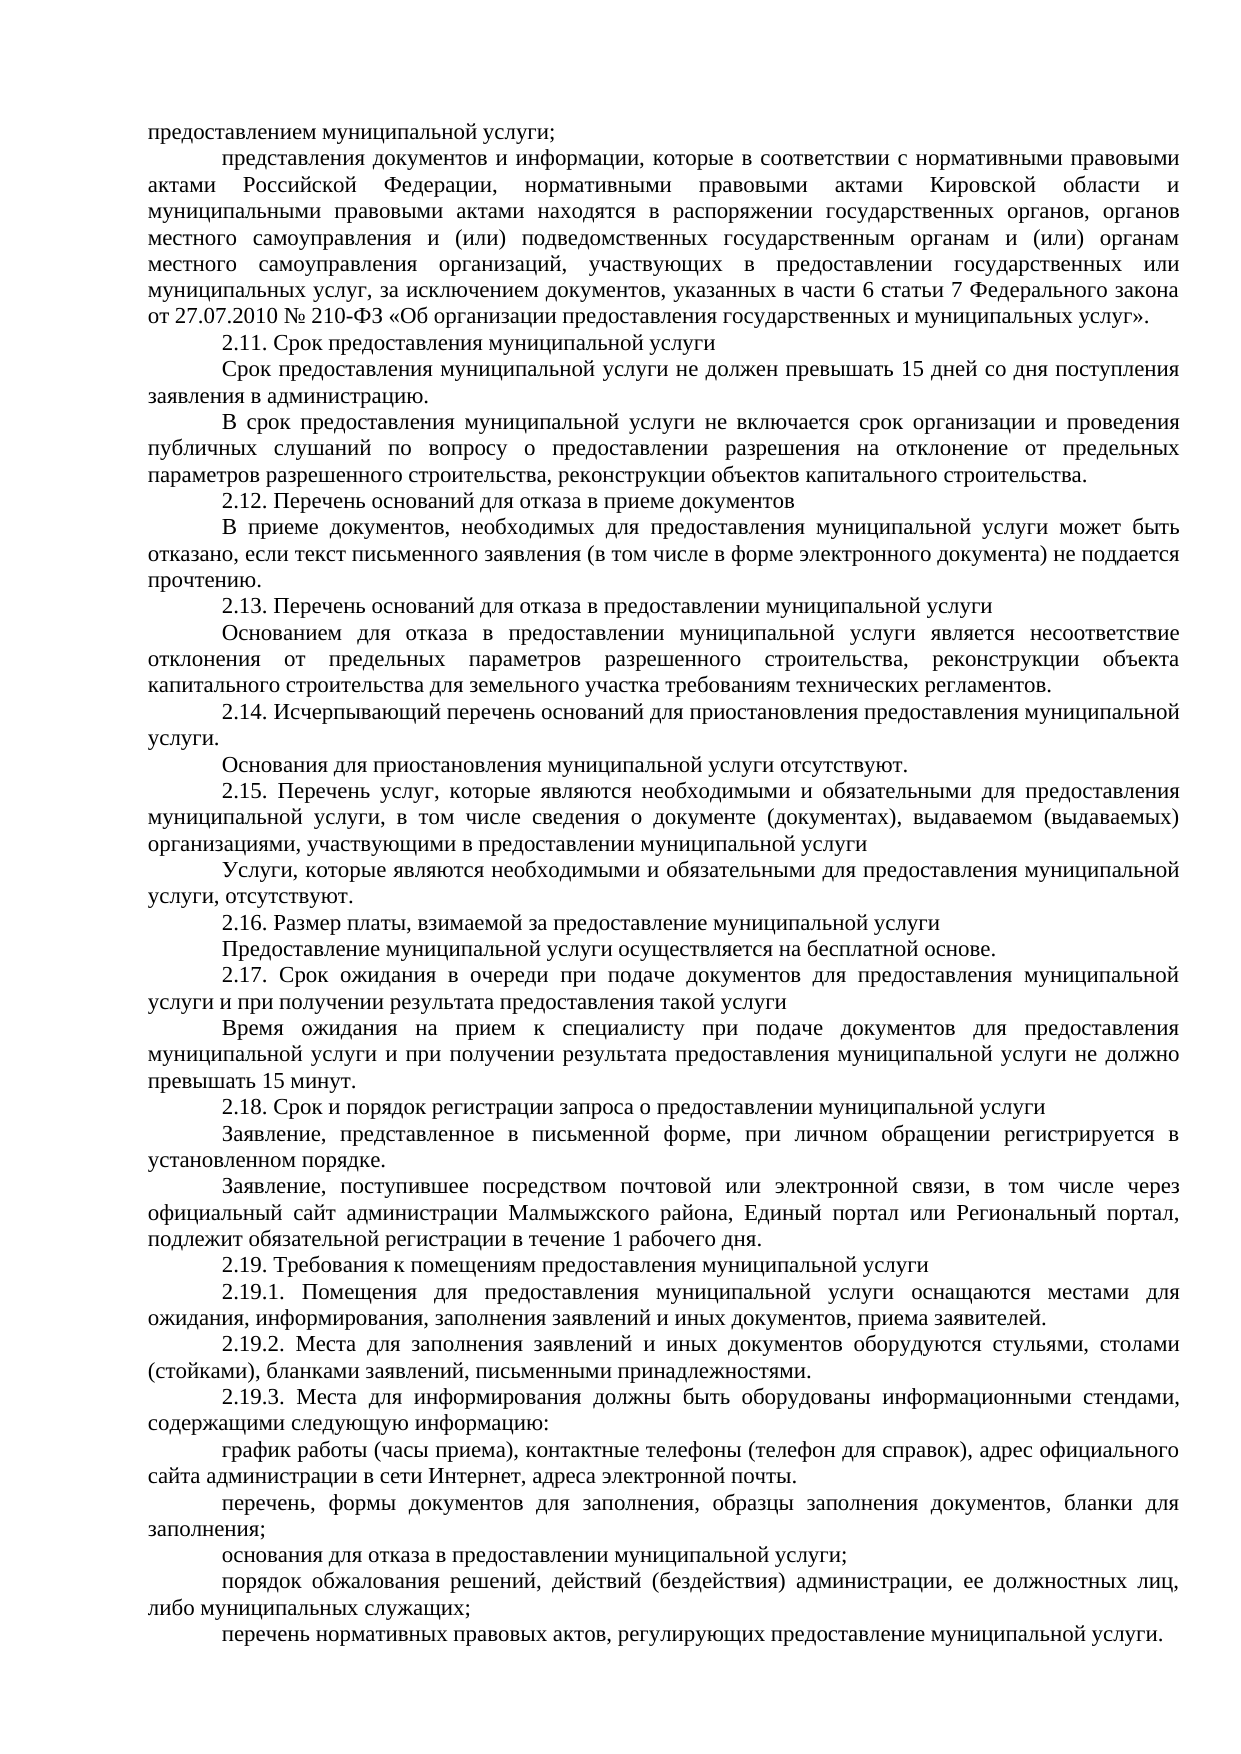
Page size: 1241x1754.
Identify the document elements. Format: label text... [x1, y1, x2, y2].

text представления документов и информации, которые в соответствии с нормативными правовыми актами Российской Федерации, нормативными правовыми актами Кировской области и муниципальными правовыми актами находятся в распоряжении государственных органов, органов местного самоуправления и (или) подведомственных государственным органам и (или) органам местного самоуправления организаций, участвующих в предоставлении государственных или муниципальных услуг, за исключением документов, указанных в части 6 статьи 7 Федерального закона от 27.07.2010 № 210-ФЗ «Об организации предоставления государственных и муниципальных услуг». [148, 144, 1181, 329]
text Время ожидания на прием к специалисту при подаче документов для предоставления муниципальной услуги и при получении результата предоставления муниципальной услуги не должно превышать 15 минут. [148, 1014, 1181, 1093]
text 2.19.3. Места для информирования должны быть оборудованы информационными стендами, содержащими следующую информацию: [148, 1383, 1181, 1436]
text Услуги, которые являются необходимыми и обязательными для предоставления муниципальной услуги, отсутствуют. [148, 856, 1181, 909]
text порядок обжалования решений, действий (бездействия) администрации, ее должностных лиц, либо муниципальных служащих; [148, 1568, 1181, 1620]
text 2.11. Срок предоставления муниципальной услуги [148, 329, 1181, 355]
text Предоставление муниципальной услуги осуществляется на бесплатной основе. [148, 935, 1181, 961]
text Заявление, поступившее посредством почтовой или электронной связи, в том числе через официальный сайт администрации Малмыжского района, Единый портал или Региональный портал, подлежит обязательной регистрации в течение 1 рабочего дня. [148, 1172, 1181, 1251]
text перечень нормативных правовых актов, регулирующих предоставление муниципальной услуги. [148, 1620, 1181, 1647]
text Срок предоставления муниципальной услуги не должен превышать 15 дней со дня поступления заявления в администрацию. [148, 355, 1181, 408]
text В приеме документов, необходимых для предоставления муниципальной услуги может быть отказано, если текст письменного заявления (в том числе в форме электронного документа) не поддается прочтению. [148, 513, 1181, 592]
text В срок предоставления муниципальной услуги не включается срок организации и проведения публичных слушаний по вопросу о предоставлении разрешения на отклонение от предельных параметров разрешенного строительства, реконструкции объектов капитального строительства. [148, 408, 1181, 487]
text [148, 118, 1181, 144]
text график работы (часы приема), контактные телефоны (телефон для справок), адрес официального сайта администрации в сети Интернет, адреса электронной почты. [148, 1436, 1181, 1488]
text 2.18. Срок и порядок регистрации запроса о предоставлении муниципальной услуги [148, 1093, 1181, 1119]
text 2.16. Размер платы, взимаемой за предоставление муниципальной услуги [148, 909, 1181, 935]
text Основанием для отказа в предоставлении муниципальной услуги является несоответствие отклонения от предельных параметров разрешенного строительства, реконструкции объекта капитального строительства для земельного участка требованиям технических регламентов. [148, 619, 1181, 698]
text 2.19.1. Помещения для предоставления муниципальной услуги оснащаются местами для ожидания, информирования, заполнения заявлений и иных документов, приема заявителей. [148, 1278, 1181, 1330]
text 2.19.2. Места для заполнения заявлений и иных документов оборудуются стульями, столами (стойками), бланками заявлений, письменными принадлежностями. [148, 1330, 1181, 1383]
text 2.14. Исчерпывающий перечень оснований для приостановления предоставления муниципальной услуги. [148, 698, 1181, 751]
text перечень, формы документов для заполнения, образцы заполнения документов, бланки для заполнения; [148, 1488, 1181, 1541]
text 2.15. Перечень услуг, которые являются необходимыми и обязательными для предоставления муниципальной услуги, в том числе сведения о документе (документах), выдаваемом (выдаваемых) организациями, участвующими в предоставлении муниципальной услуги [148, 777, 1181, 856]
text 2.17. Срок ожидания в очереди при подаче документов для предоставления муниципальной услуги и при получении результата предоставления такой услуги [148, 961, 1181, 1014]
text Основания для приостановления муниципальной услуги отсутствуют. [148, 751, 1181, 777]
text 2.19. Требования к помещениям предоставления муниципальной услуги [148, 1251, 1181, 1278]
text 2.13. Перечень оснований для отказа в предоставлении муниципальной услуги [148, 592, 1181, 619]
text основания для отказа в предоставлении муниципальной услуги; [148, 1541, 1181, 1568]
text Заявление, представленное в письменной форме, при личном обращении регистрируется в установленном порядке. [148, 1119, 1181, 1172]
text 2.12. Перечень оснований для отказа в приеме документов [148, 487, 1181, 513]
